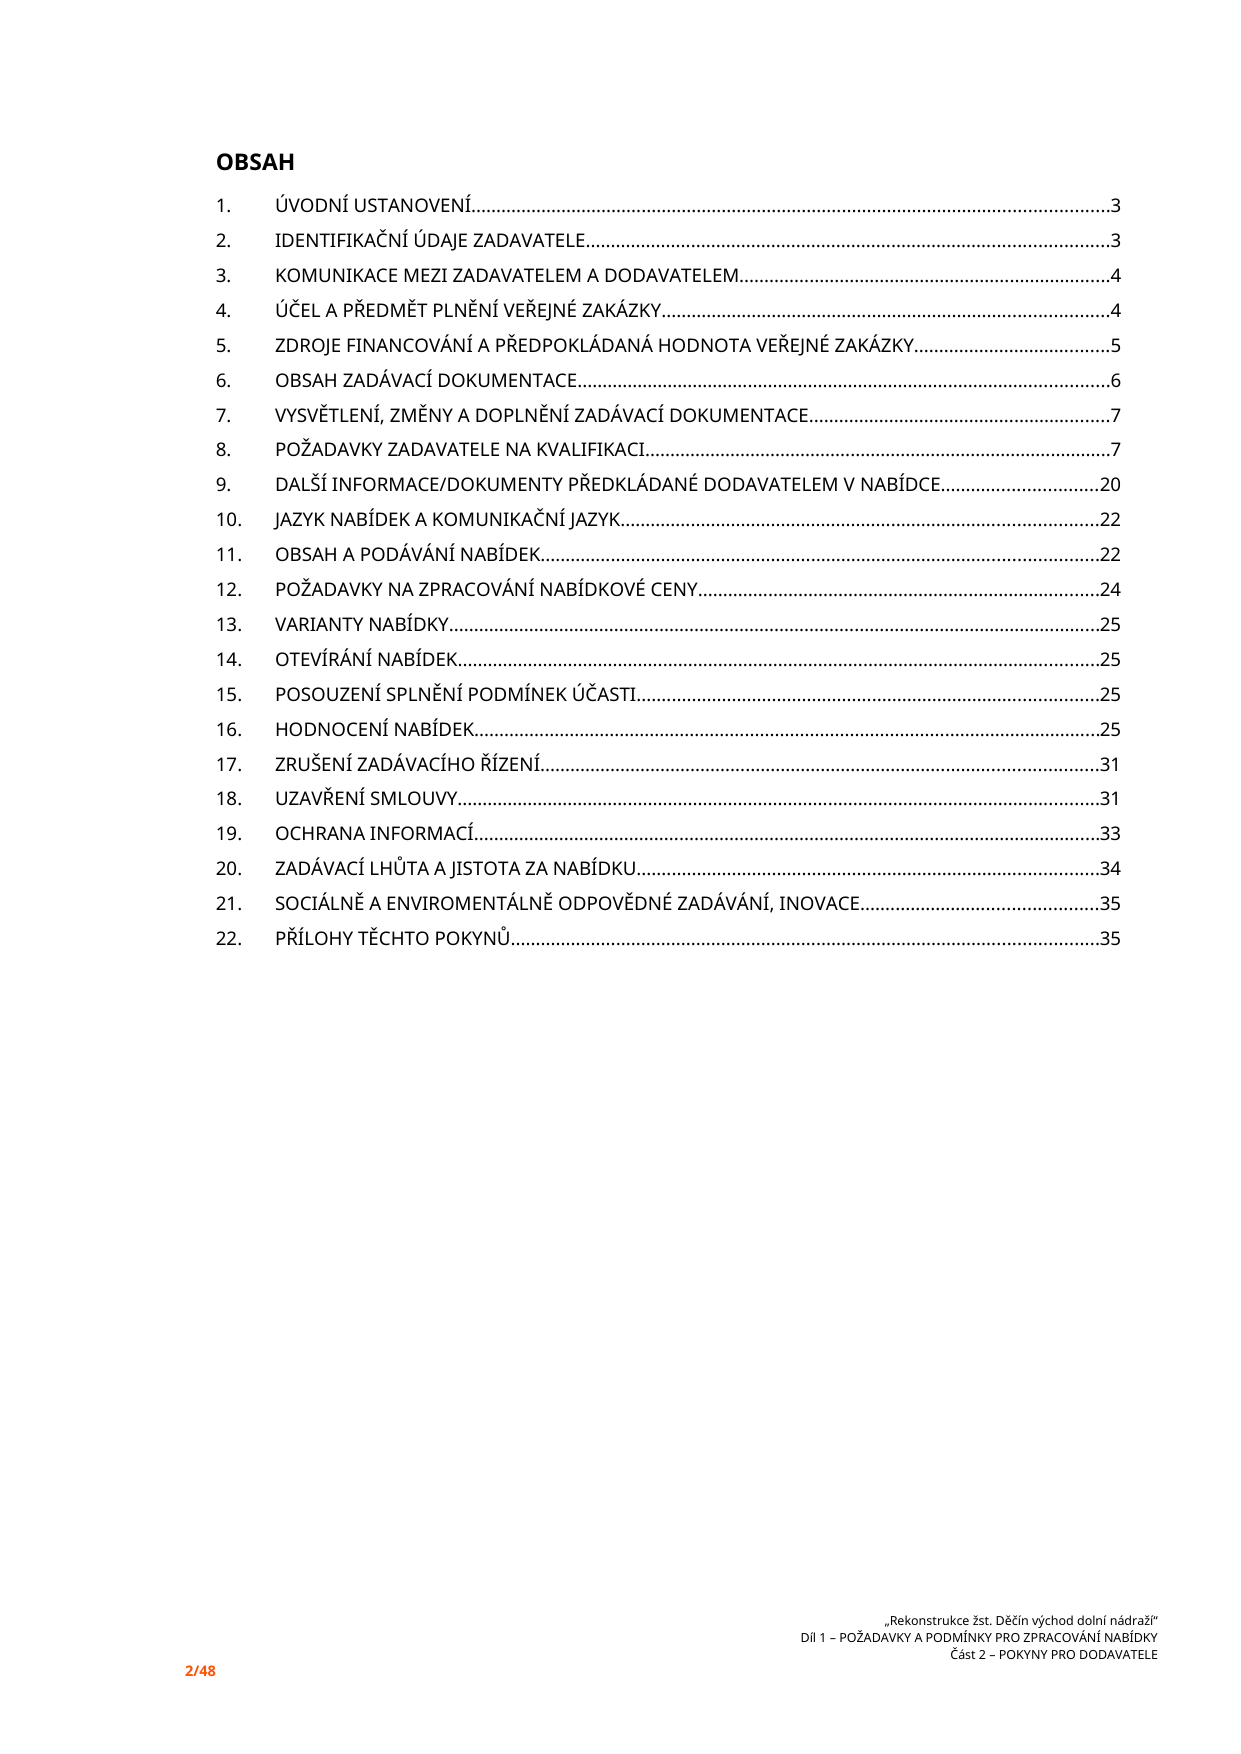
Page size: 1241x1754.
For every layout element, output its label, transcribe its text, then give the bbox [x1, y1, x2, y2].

text 6. OBSAH ZADÁVACÍ DOKUMENTACE 6 [216, 367, 1122, 392]
text 1. ÚVODNÍ USTANOVENÍ 3 [216, 192, 1122, 218]
text 16. HODNOCENÍ NABÍDEK 25 [216, 716, 1122, 741]
text 18. UZAVŘENÍ SMLOUVY 31 [216, 786, 1122, 811]
text Obsah [216, 146, 1122, 177]
text 14. OTEVÍRÁNÍ NABÍDEK 25 [216, 646, 1122, 672]
text 8. POŽADAVKY ZADAVATELE NA KVALIFIKACI 7 [216, 437, 1122, 462]
text 7. VYSVĚTLENÍ, ZMĚNY a DOPLNĚNÍ ZADÁVACÍ DOKUMENTACE 7 [216, 402, 1122, 427]
text 17. ZRUŠENÍ ZADÁVACÍHO ŘÍZENÍ 31 [216, 751, 1122, 776]
text 21. SOCIÁLNĚ A ENVIROMENTÁLNĚ ODPOVĚDNÉ ZADÁVÁNÍ, INOVACE 35 [216, 890, 1122, 916]
text 20. ZADÁVACÍ LHŮTA A JISTOTA ZA NABÍDKU 34 [216, 856, 1122, 881]
text 5. ZDROJE FINANCOVÁNÍ a PŘEDPOKLÁDANÁ HODNOTA VEŘEJNÉ ZAKÁZKY 5 [216, 332, 1122, 358]
text 3. KOMUNIKACE MEZI ZADAVATELEM a DODAVATELEM 4 [216, 262, 1122, 288]
text 4. ÚČEL a PŘEDMĚT PLNĚNÍ VEŘEJNÉ ZAKÁZKY 4 [216, 297, 1122, 323]
text 15. POSOUZENÍ SPLNĚNÍ PODMÍNEK ÚČASTI 25 [216, 681, 1122, 707]
text 19. OCHRANA INFORMACÍ 33 [216, 821, 1122, 846]
text 11. OBSAH a PODÁVÁNÍ NABÍDEK 22 [216, 541, 1122, 567]
text 13. VARIANTY NABÍDKY 25 [216, 611, 1122, 637]
text 2. IDENTIFIKAČNÍ ÚDAJE ZADAVATELE 3 [216, 227, 1122, 253]
text 10. JAZYK NABÍDEK A KOMUNIKAČNÍ JAZYK 22 [216, 507, 1122, 532]
text 22. PŘÍLOHY TĚCHTO POKYNŮ 35 [216, 925, 1122, 951]
text 9. DALŠÍ INFORMACE/DOKUMENTY PŘEDKLÁDANÉ DODAVATELEM v NABÍDCE 20 [216, 472, 1122, 497]
text 12. POŽADAVKY NA ZPRACOVÁNÍ NABÍDKOVÉ CENY 24 [216, 576, 1122, 602]
